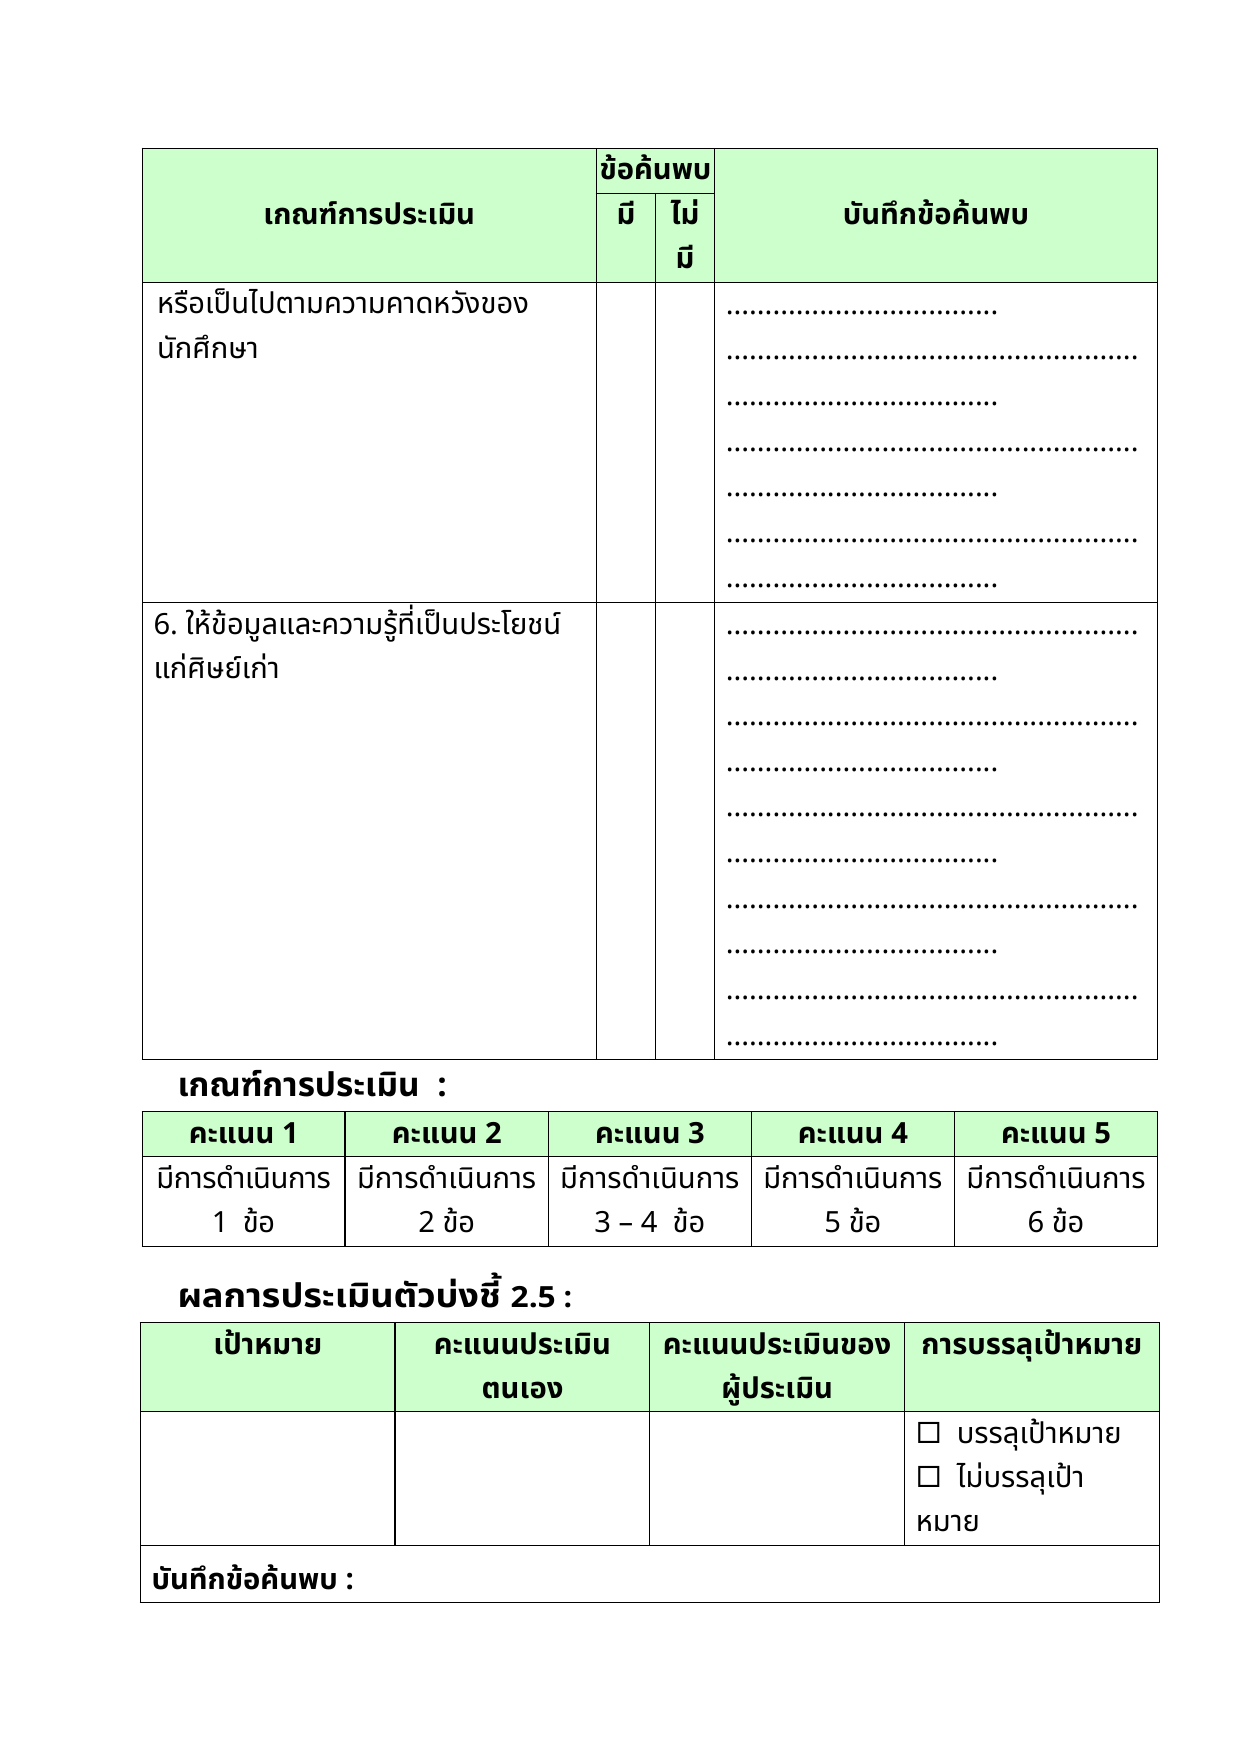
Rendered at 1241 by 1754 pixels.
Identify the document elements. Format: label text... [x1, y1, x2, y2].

table_cell มีการดำเนินการ 3 – 4 ข้อ [549, 1157, 751, 1246]
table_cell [143, 283, 596, 602]
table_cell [141, 1546, 1159, 1602]
table_cell [396, 1412, 649, 1544]
table_header คะแนน 4 [752, 1112, 954, 1156]
table_header คะแนน 2 [346, 1112, 548, 1156]
table_header บันทึกข้อค้นพบ [715, 149, 1157, 282]
table_cell [597, 603, 655, 1059]
table_cell [650, 1412, 904, 1544]
table_cell บรรลุเป้าหมาย ไม่บรรลุเป้าหมาย [905, 1412, 1159, 1544]
table_cell 6. ให้ข้อมูลและความรู้ที่เป็นประโยชน์แก่ศิษย์เก่า [143, 603, 596, 1059]
table_cell มีการดำเนินการ 5 ข้อ [752, 1157, 954, 1246]
table_header คะแนน 5 [955, 1112, 1157, 1156]
table_cell [597, 283, 655, 602]
table_header คะแนน 1 [143, 1112, 344, 1156]
table_header คะแนนประเมินของผู้ประเมิน [650, 1323, 904, 1411]
table_header เป้าหมาย [141, 1323, 394, 1411]
table_header เกณฑ์การประเมิน [143, 149, 596, 282]
table_cell [141, 1412, 394, 1544]
table_cell [656, 283, 714, 602]
table_header คะแนนประเมินตนเอง [396, 1323, 649, 1411]
table_cell มีการดำเนินการ 6 ข้อ [955, 1157, 1157, 1246]
table_header ข้อค้นพบ [597, 149, 714, 193]
table_cell มีการดำเนินการ 2 ข้อ [346, 1157, 548, 1246]
table_cell ไม่มี [656, 194, 714, 282]
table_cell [715, 283, 1157, 602]
table_cell มีการดำเนินการ 1 ข้อ [143, 1157, 344, 1246]
text ผลการประเมินตัวบ่งชี้ 2.5 : [177, 1272, 1132, 1322]
table_header คะแนน 3 [549, 1112, 751, 1156]
table_header การบรรลุเป้าหมาย [905, 1323, 1159, 1411]
table_cell มี [597, 194, 655, 282]
table_cell [656, 603, 714, 1059]
text เกณฑ์การประเมิน : [177, 1060, 1122, 1111]
